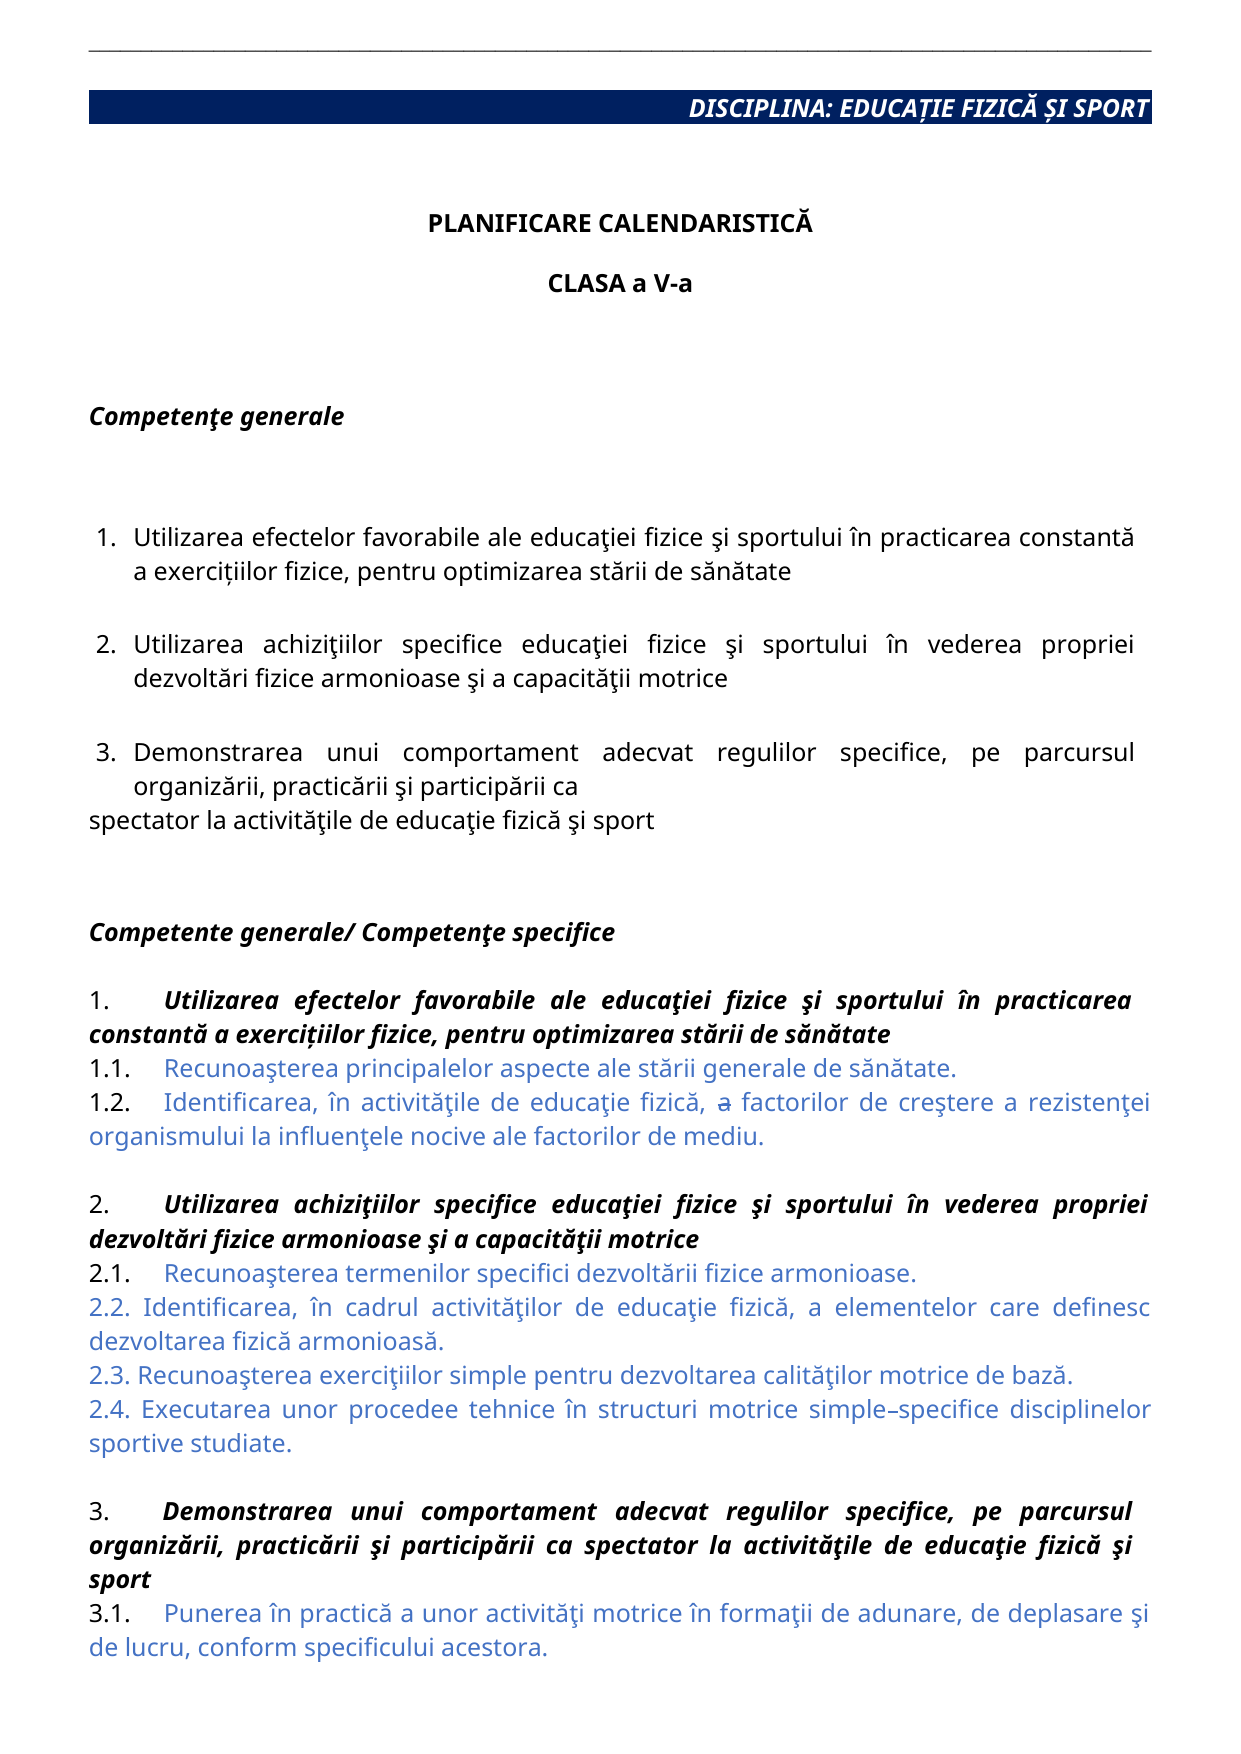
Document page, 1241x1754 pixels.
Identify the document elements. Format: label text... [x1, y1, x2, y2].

text Competente generale/ Competenţe specifice [89, 915, 1136, 949]
text 2.3. Recunoaşterea exerciţiilor simple pentru dezvoltarea calităţilor motrice de bază. [89, 1357, 1152, 1392]
text DISCIPLINA: EDUCAȚIE FIZICĂ ȘI SPORT [89, 90, 1152, 124]
text 2.4. Executarea unor procedee tehnice în structuri motrice simple specifice disciplinelor sportive studiate. [89, 1392, 1152, 1460]
list Recunoaşterea termenilor specifici dezvoltării fizice armonioase. [89, 1255, 1152, 1289]
subtitle PLANIFICARE CALENDARISTICĂ [89, 205, 1152, 239]
list Identificarea, în activităţile de educaţie fizică, a factorilor de creştere a rezistenţei organismului la influenţele nocive ale factorilor de mediu. [89, 1085, 1152, 1153]
subtitle Competenţe generale [89, 398, 1152, 432]
list Utilizarea efectelor favorabile ale educaţiei fizice şi sportului în practicarea constantă a exercițiilor fizice, pentru optimizarea stării de sănătate [96, 519, 1136, 588]
text 2.2. Identificarea, în cadrul activităţilor de educaţie fizică, a elementelor care definesc dezvoltarea fizică armonioasă. [89, 1289, 1152, 1357]
text spectator la activităţile de educaţie fizică şi sport [89, 802, 1136, 836]
list Demonstrarea unui comportament adecvat regulilor specifice, pe parcursul organizării, practicării şi participării ca [96, 734, 1136, 802]
list Utilizarea efectelor favorabile ale educaţiei fizice şi sportului în practicarea constantă a exercițiilor fizice, pentru optimizarea stării de sănătate [89, 983, 1136, 1051]
list Recunoaşterea principalelor aspecte ale stării generale de sănătate. [89, 1051, 1152, 1085]
list Demonstrarea unui comportament adecvat regulilor specifice, pe parcursul organizării, practicării şi participării ca spectator la activităţile de educaţie fizică şi sport [89, 1494, 1136, 1596]
list Punerea în practică a unor activităţi motrice în formaţii de adunare, de deplasare şi de lucru, conform specificului acestora. [89, 1596, 1152, 1664]
list Utilizarea achiziţiilor specifice educaţiei fizice şi sportului în vederea propriei dezvoltări fizice armonioase şi a capacităţii motrice [96, 627, 1136, 695]
subtitle CLASA a V-a [89, 265, 1152, 299]
list Utilizarea achiziţiilor specifice educaţiei fizice şi sportului în vederea propriei dezvoltări fizice armonioase şi a capacităţii motrice [89, 1187, 1152, 1255]
